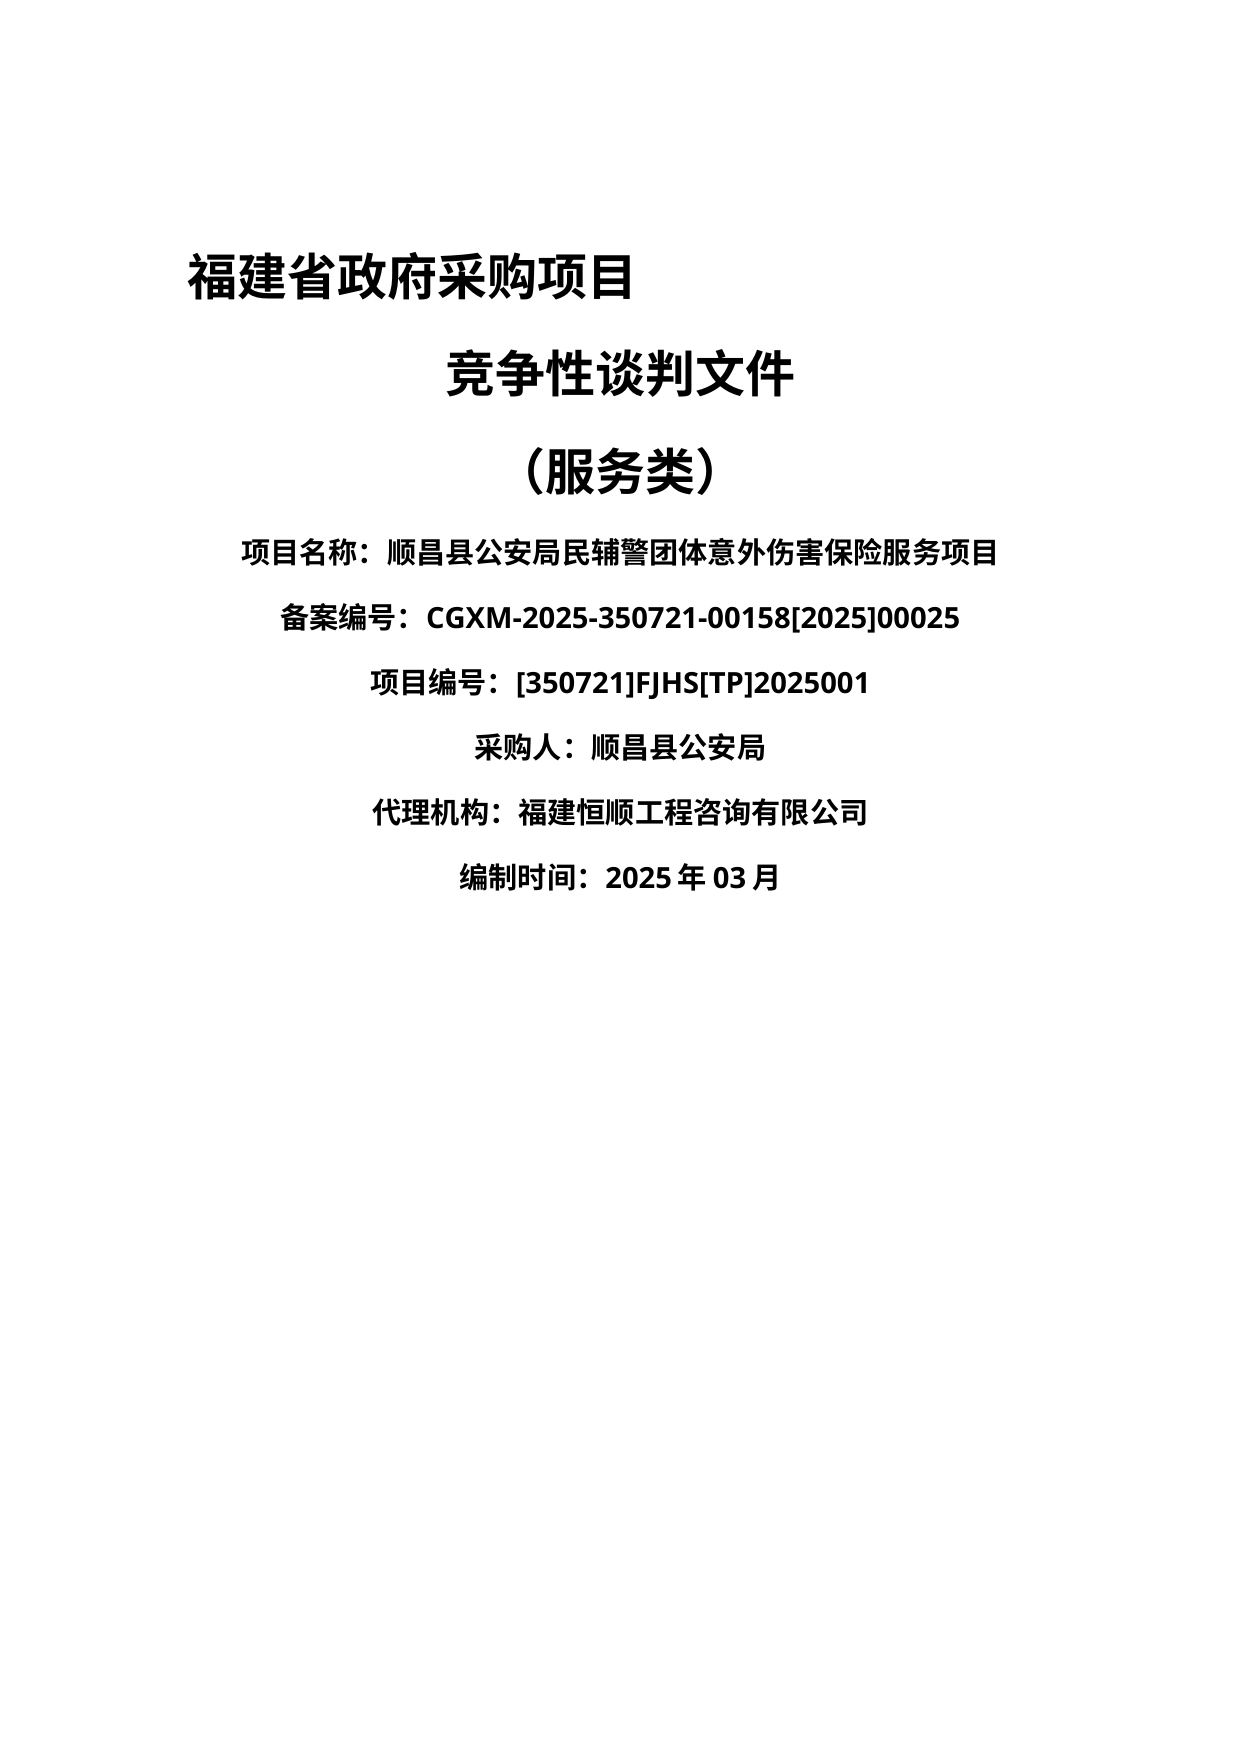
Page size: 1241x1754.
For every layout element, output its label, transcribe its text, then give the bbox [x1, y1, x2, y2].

text 福建省政府采购项目 [187, 227, 1053, 324]
text 项目名称：顺昌县公安局民辅警团体意外伤害保险服务项目 [187, 519, 1053, 584]
text 竞争性谈判文件 [187, 324, 1053, 422]
text 备案编号：CGXM-2025-350721-00158[2025]00025 [187, 584, 1053, 649]
text （服务类） [187, 422, 1053, 519]
text 采购人：顺昌县公安局 [187, 714, 1053, 779]
text 编制时间：2025年03月 [187, 844, 1053, 909]
text 代理机构：福建恒顺工程咨询有限公司 [187, 779, 1053, 844]
text 项目编号：[350721]FJHS[TP]2025001 [187, 649, 1053, 714]
